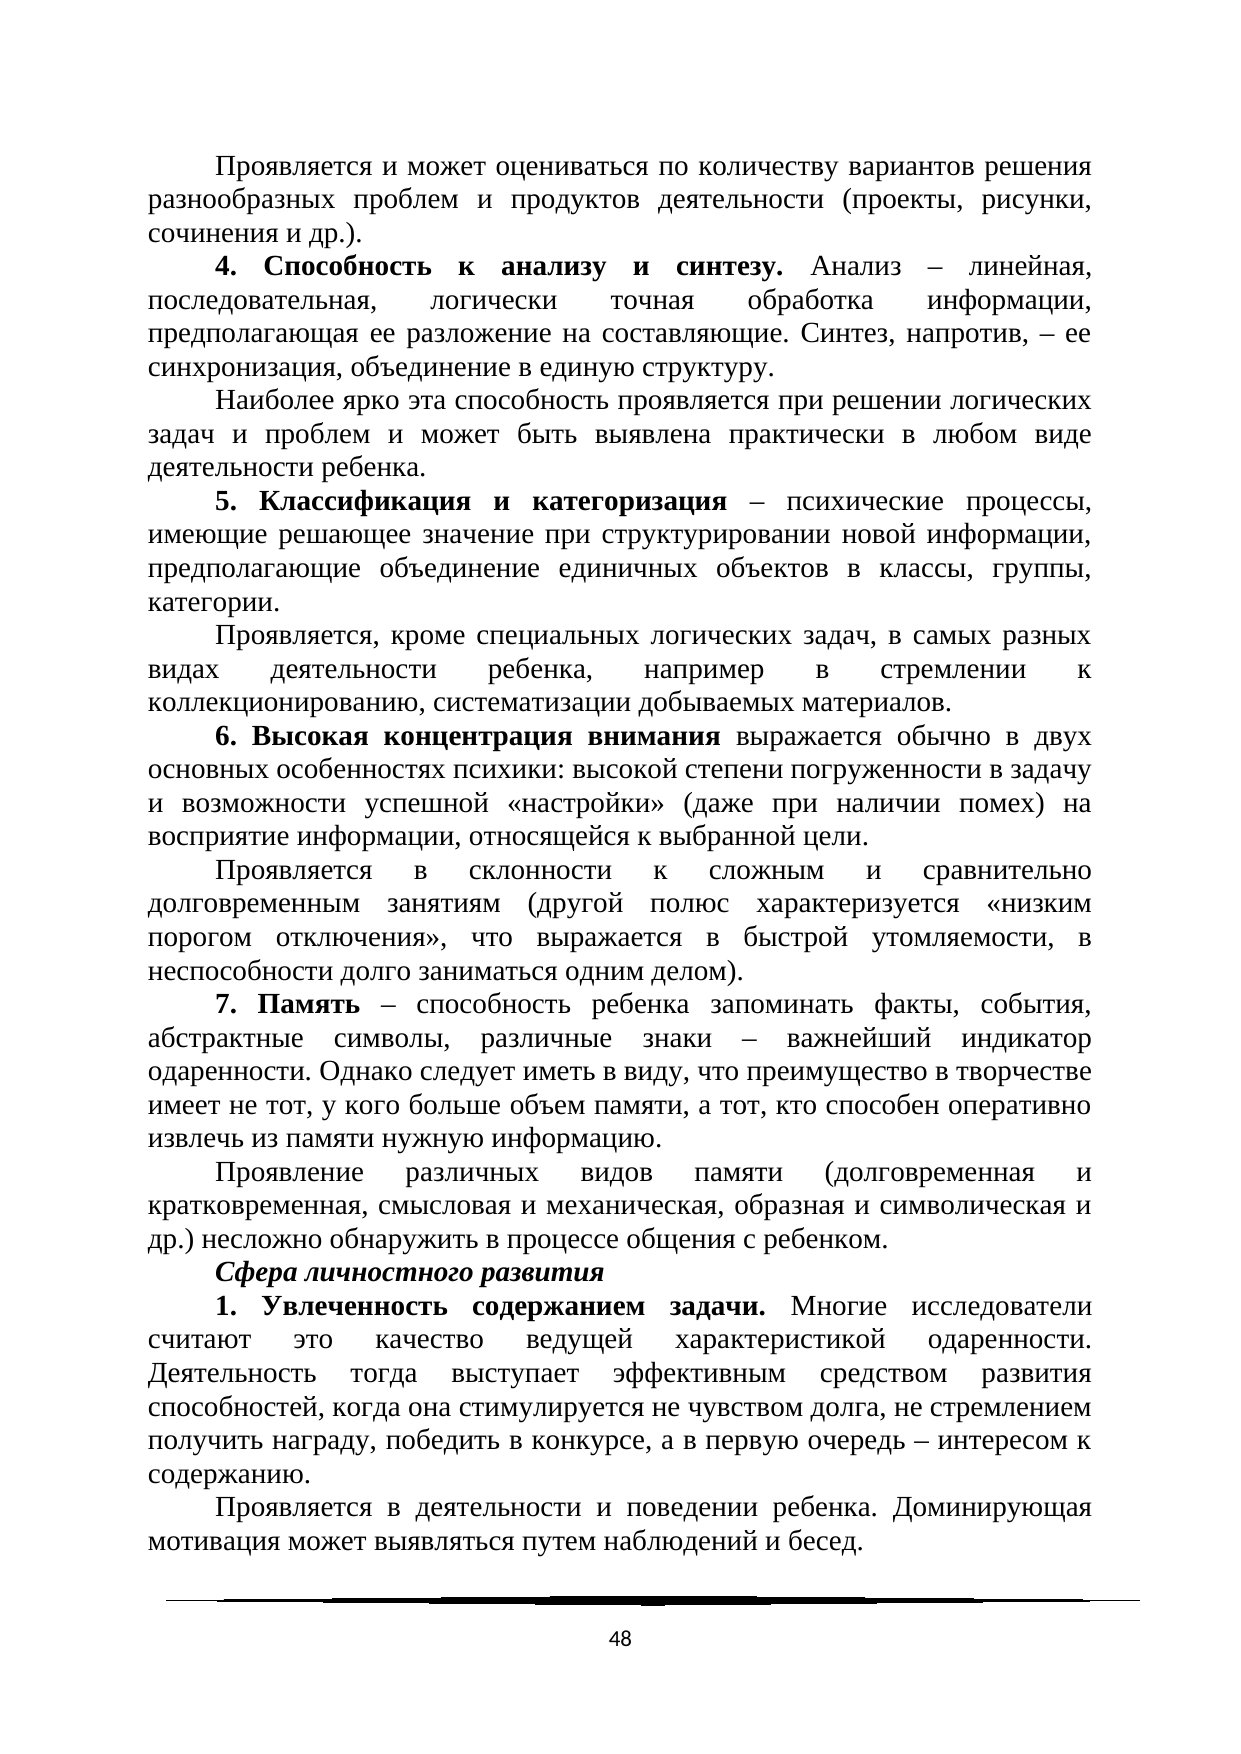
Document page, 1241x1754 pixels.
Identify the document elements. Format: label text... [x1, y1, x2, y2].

text Проявляется в склонности к сложным и сравнительно долговременным занятиям (другой полюс характеризуется «низким порогом отключения», что выражается в быстрой утомляемости, в неспособности долго заниматься одним делом). [148, 852, 1092, 986]
text Проявляется и может оцениваться по количеству вариантов решения разнообразных проблем и продуктов деятельности (проекты, рисунки, сочинения и др.). [148, 148, 1092, 248]
text 4. Способность к анализу и синтезу. Анализ – линейная, последовательная, логически точная обработка информации, предполагающая ее разложение на составляющие. Синтез, напротив, – ее синхронизация, объединение в единую структуру. [148, 248, 1092, 382]
text 6. Высокая концентрация внимания выражается обычно в двух основных особенностях психики: высокой степени погруженности в задачу и возможности успешной «настройки» (даже при наличии помех) на восприятие информации, относящейся к выбранной цели. [148, 718, 1092, 852]
text Проявляется, кроме специальных логических задач, в самых разных видах деятельности ребенка, например в стремлении к коллекционированию, систематизации добываемых материалов. [148, 617, 1092, 718]
text Наиболее ярко эта способность проявляется при решении логических задач и проблем и может быть выявлена практически в любом виде деятельности ребенка. [148, 382, 1092, 483]
text 5. Классификация и категоризация – психические процессы, имеющие решающее значение при структурировании новой информации, предполагающие объединение единичных объектов в классы, группы, категории. [148, 483, 1092, 617]
text 1. Увлеченность содержанием задачи. Многие исследователи считают это качество ведущей характеристикой одаренности. Деятельность тогда выступает эффективным средством развития способностей, когда она стимулируется не чувством долга, не стремлением получить награду, победить в конкурсе, а в первую очередь – интересом к содержанию. [148, 1288, 1092, 1489]
text Проявляется в деятельности и поведении ребенка. Доминирующая мотивация может выявляться путем наблюдений и бесед. [148, 1489, 1092, 1556]
text Проявление различных видов памяти (долговременная и кратковременная, смысловая и механическая, образная и символическая и др.) несложно обнаружить в процессе общения с ребенком. [148, 1154, 1092, 1254]
text Сфера личностного развития [148, 1254, 1092, 1288]
text 7. Память – способность ребенка запоминать факты, события, абстрактные символы, различные знаки – важнейший индикатор одаренности. Однако следует иметь в виду, что преимущество в творчестве имеет не тот, у кого больше объем памяти, а тот, кто способен оперативно извлечь из памяти нужную информацию. [148, 986, 1092, 1154]
